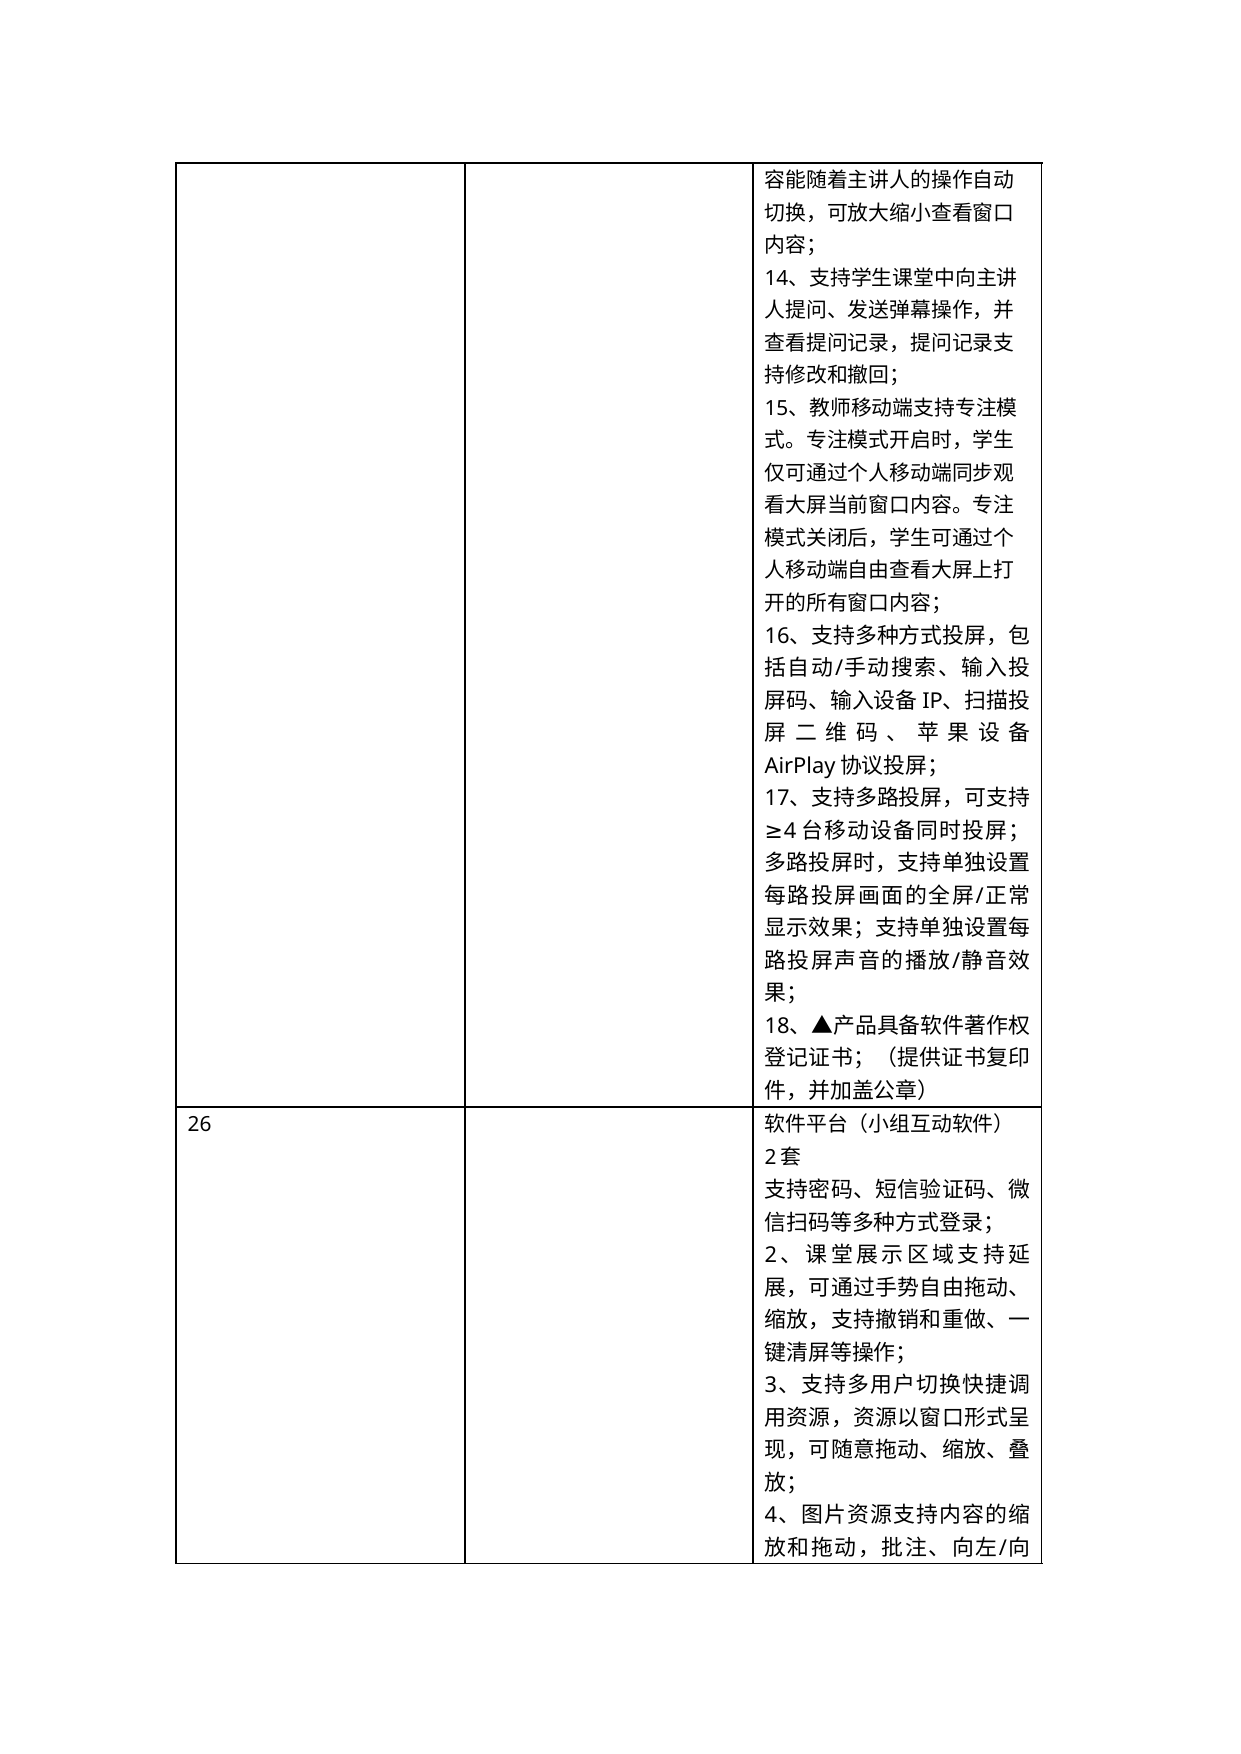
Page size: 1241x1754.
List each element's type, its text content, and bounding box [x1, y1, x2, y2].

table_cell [754, 1108, 1041, 1563]
table_cell 26 [177, 1108, 464, 1563]
table_cell 25 [177, 164, 464, 1106]
table_cell [466, 1108, 752, 1563]
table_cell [754, 164, 1041, 1106]
table_cell [466, 164, 752, 1106]
